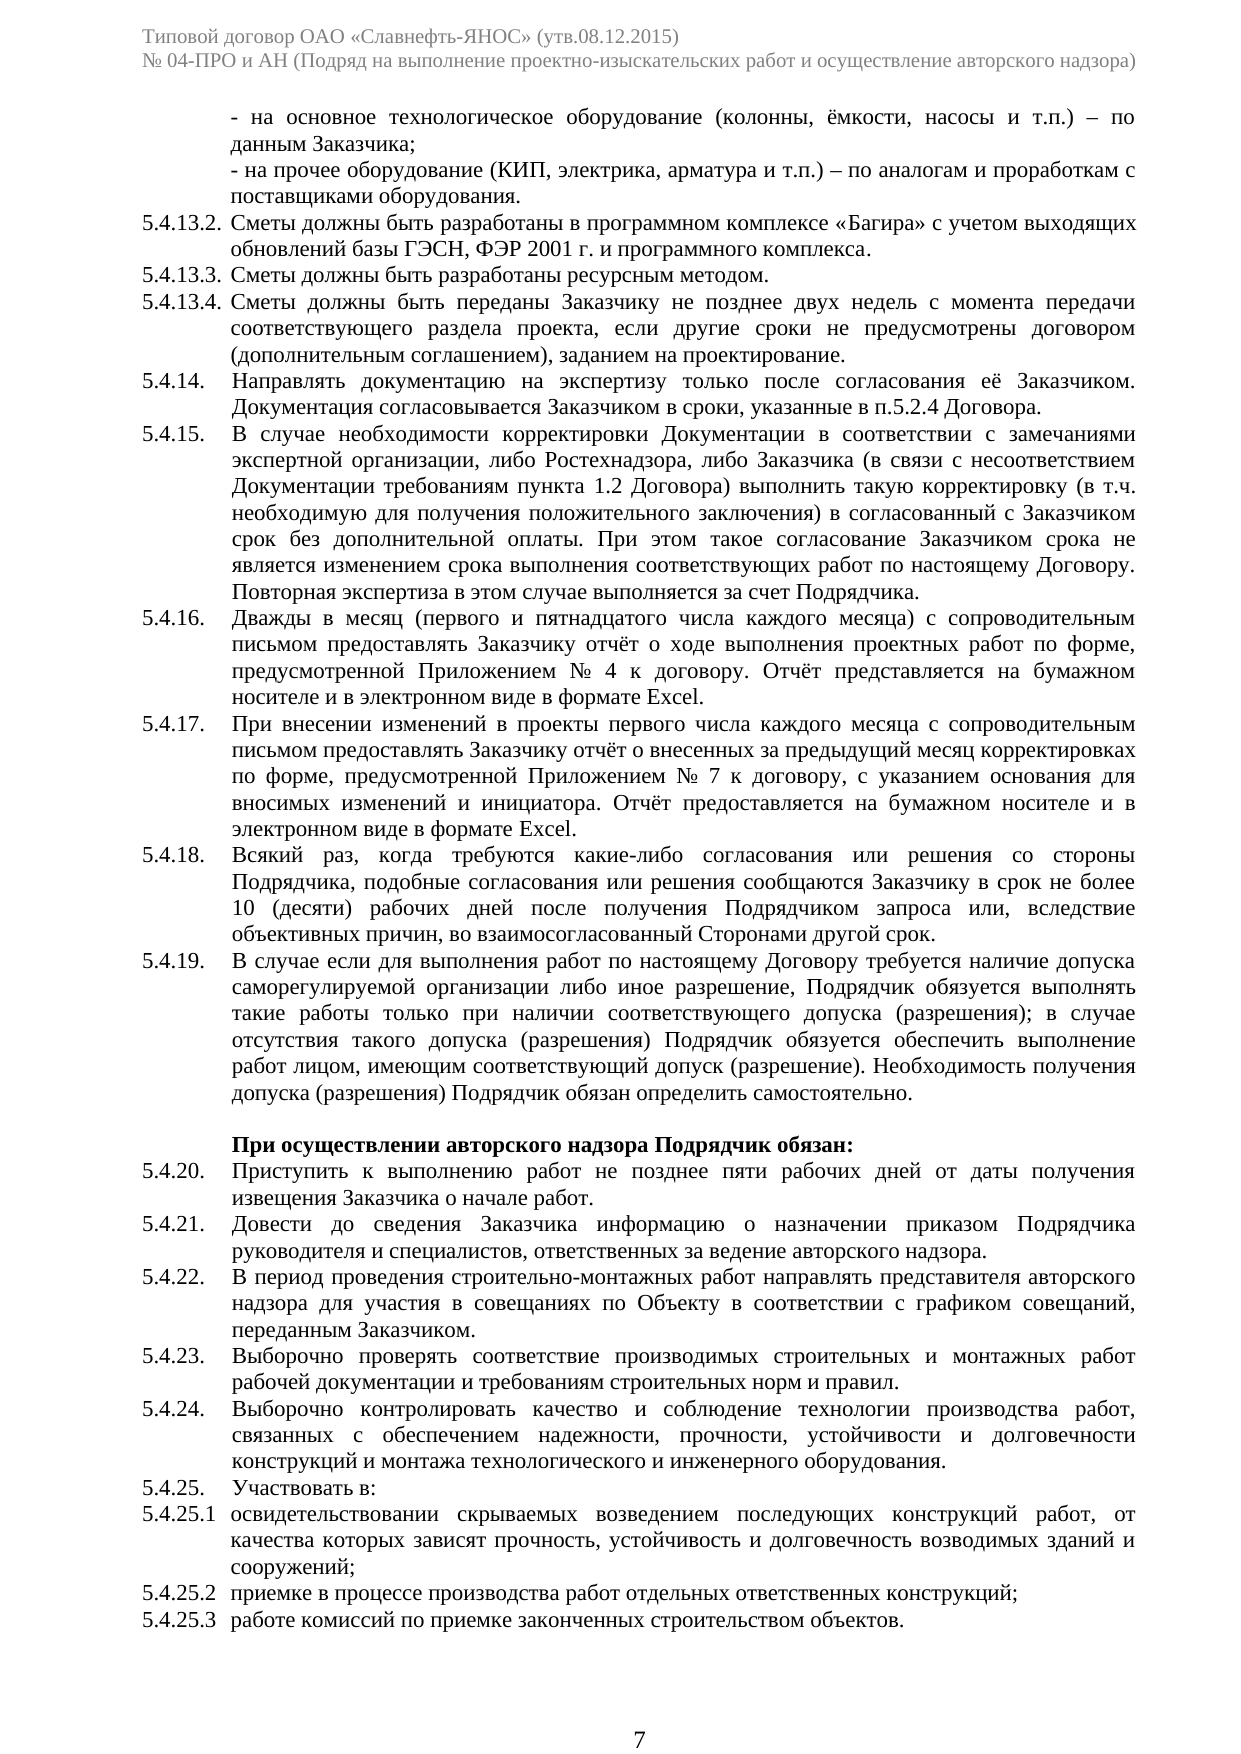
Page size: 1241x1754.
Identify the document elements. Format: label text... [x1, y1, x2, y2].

list Приступить к выполнению работ не позднее пяти рабочих дней от даты получения извещения Заказчика о начале работ. [142, 1158, 1137, 1210]
list Выборочно проверять соответствие производимых строительных и монтажных работ рабочей документации и требованиям строительных норм и правил. [142, 1342, 1137, 1395]
text - на прочее оборудование (КИП, электрика, арматура и т.п.) – по аналогам и проработкам с поставщиками оборудования. [230, 156, 1137, 209]
list приемке в процессе производства работ отдельных ответственных конструкций; [142, 1579, 1137, 1606]
text При осуществлении авторского надзора Подрядчик обязан: [232, 1131, 1137, 1158]
list Участвовать в: [142, 1474, 1137, 1500]
list Довести до сведения Заказчика информацию о назначении приказом Подрядчика руководителя и специалистов, ответственных за ведение авторского надзора. [142, 1210, 1137, 1263]
text - на основное технологическое оборудование (колонны, ёмкости, насосы и т.п.) – по данным Заказчика; [230, 103, 1137, 156]
list Выборочно контролировать качество и соблюдение технологии производства работ, связанных с обеспечением надежности, прочности, устойчивости и долговечности конструкций и монтажа технологического и инженерного оборудования. [142, 1395, 1137, 1474]
list В случае необходимости корректировки Документации в соответствии с замечаниями экспертной организации, либо Ростехнадзора, либо Заказчика (в связи с несоответствием Документации требованиям пункта 1.2 Договора) выполнить такую корректировку (в т.ч. необходимую для получения положительного заключения) в согласованный с Заказчиком срок без дополнительной оплаты. При этом такое согласование Заказчиком срока не является изменением срока выполнения соответствующих работ по настоящему Договору. Повторная экспертиза в этом случае выполняется за счет Подрядчика. [142, 420, 1137, 604]
list В случае если для выполнения работ по настоящему Договору требуется наличие допуска саморегулируемой организации либо иное разрешение, Подрядчик обязуется выполнять такие работы только при наличии соответствующего допуска (разрешения); в случае отсутствия такого допуска (разрешения) Подрядчик обязуется обеспечить выполнение работ лицом, имеющим соответствующий допуск (разрешение). Необходимость получения допуска (разрешения) Подрядчик обязан определить самостоятельно. [142, 947, 1137, 1105]
list Сметы должны быть разработаны ресурсным методом. [142, 262, 1137, 288]
list Всякий раз, когда требуются какие-либо согласования или решения со стороны Подрядчика, подобные согласования или решения сообщаются Заказчику в срок не более 10 (десяти) рабочих дней после получения Подрядчиком запроса или, вследствие объективных причин, во взаимосогласованный Сторонами другой срок. [142, 841, 1137, 947]
list Сметы должны быть переданы Заказчику не позднее двух недель с момента передачи соответствующего раздела проекта, если другие сроки не предусмотрены договором (дополнительным соглашением), заданием на проектирование. [142, 288, 1137, 367]
list Дважды в месяц (первого и пятнадцатого числа каждого месяца) с сопроводительным письмом предоставлять Заказчику отчёт о ходе выполнения проектных работ по форме, предусмотренной Приложением № 4 к договору. Отчёт представляется на бумажном носителе и в электронном виде в формате Excel. [142, 604, 1137, 709]
list . [142, 209, 1137, 262]
list В период проведения строительно-монтажных работ направлять представителя авторского надзора для участия в совещаниях по Объекту в соответствии с графиком совещаний, переданным Заказчиком. [142, 1263, 1137, 1342]
list освидетельствовании скрываемых возведением последующих конструкций работ, от качества которых зависят прочность, устойчивость и долговечность возводимых зданий и сооружений; [142, 1500, 1137, 1579]
list работе комиссий по приемке законченных строительством объектов. [142, 1606, 1137, 1632]
list Направлять документацию на экспертизу только после согласования её Заказчиком. Документация согласовывается Заказчиком в сроки, указанные в п.5.2.4 Договора. [142, 367, 1137, 420]
list При внесении изменений в проекты первого числа каждого месяца с сопроводительным письмом предоставлять Заказчику отчёт о внесенных за предыдущий месяц корректировках по форме, предусмотренной Приложением № 7 к договору, с указанием основания для вносимых изменений и инициатора. Отчёт предоставляется на бумажном носителе и в электронном виде в формате Excel. [142, 709, 1137, 841]
